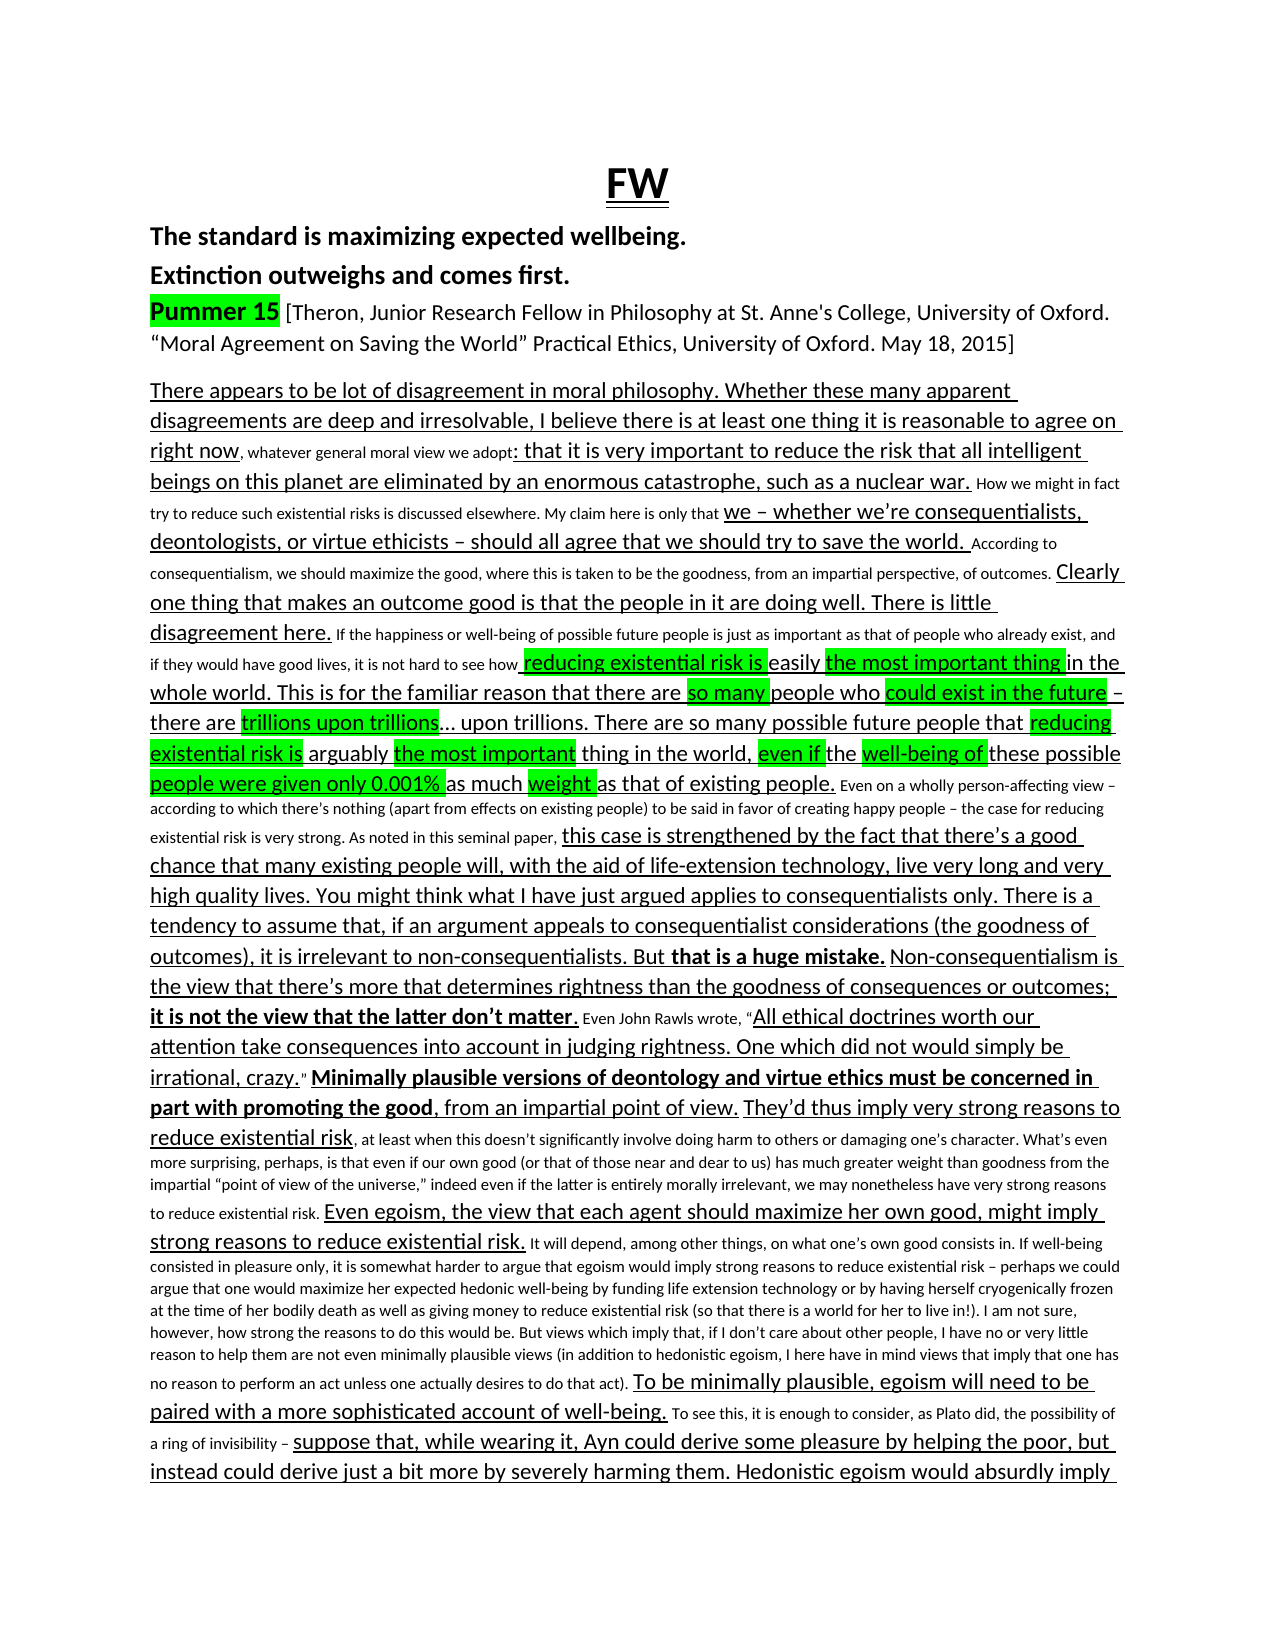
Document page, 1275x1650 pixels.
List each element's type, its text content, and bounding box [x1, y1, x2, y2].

text Pummer 15 [Theron, Junior Research Fellow in Philosophy at St. Anne's College, University of Oxford. “Moral Agreement on Saving the World” Practical Ethics, University of Oxford. May 18, 2015] [150, 294, 1125, 357]
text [150, 376, 1125, 1485]
subtitle The standard is maximizing expected wellbeing. [150, 219, 1125, 252]
subtitle Extinction outweighs and comes first. [150, 258, 1125, 291]
subtitle FW [150, 154, 1125, 210]
